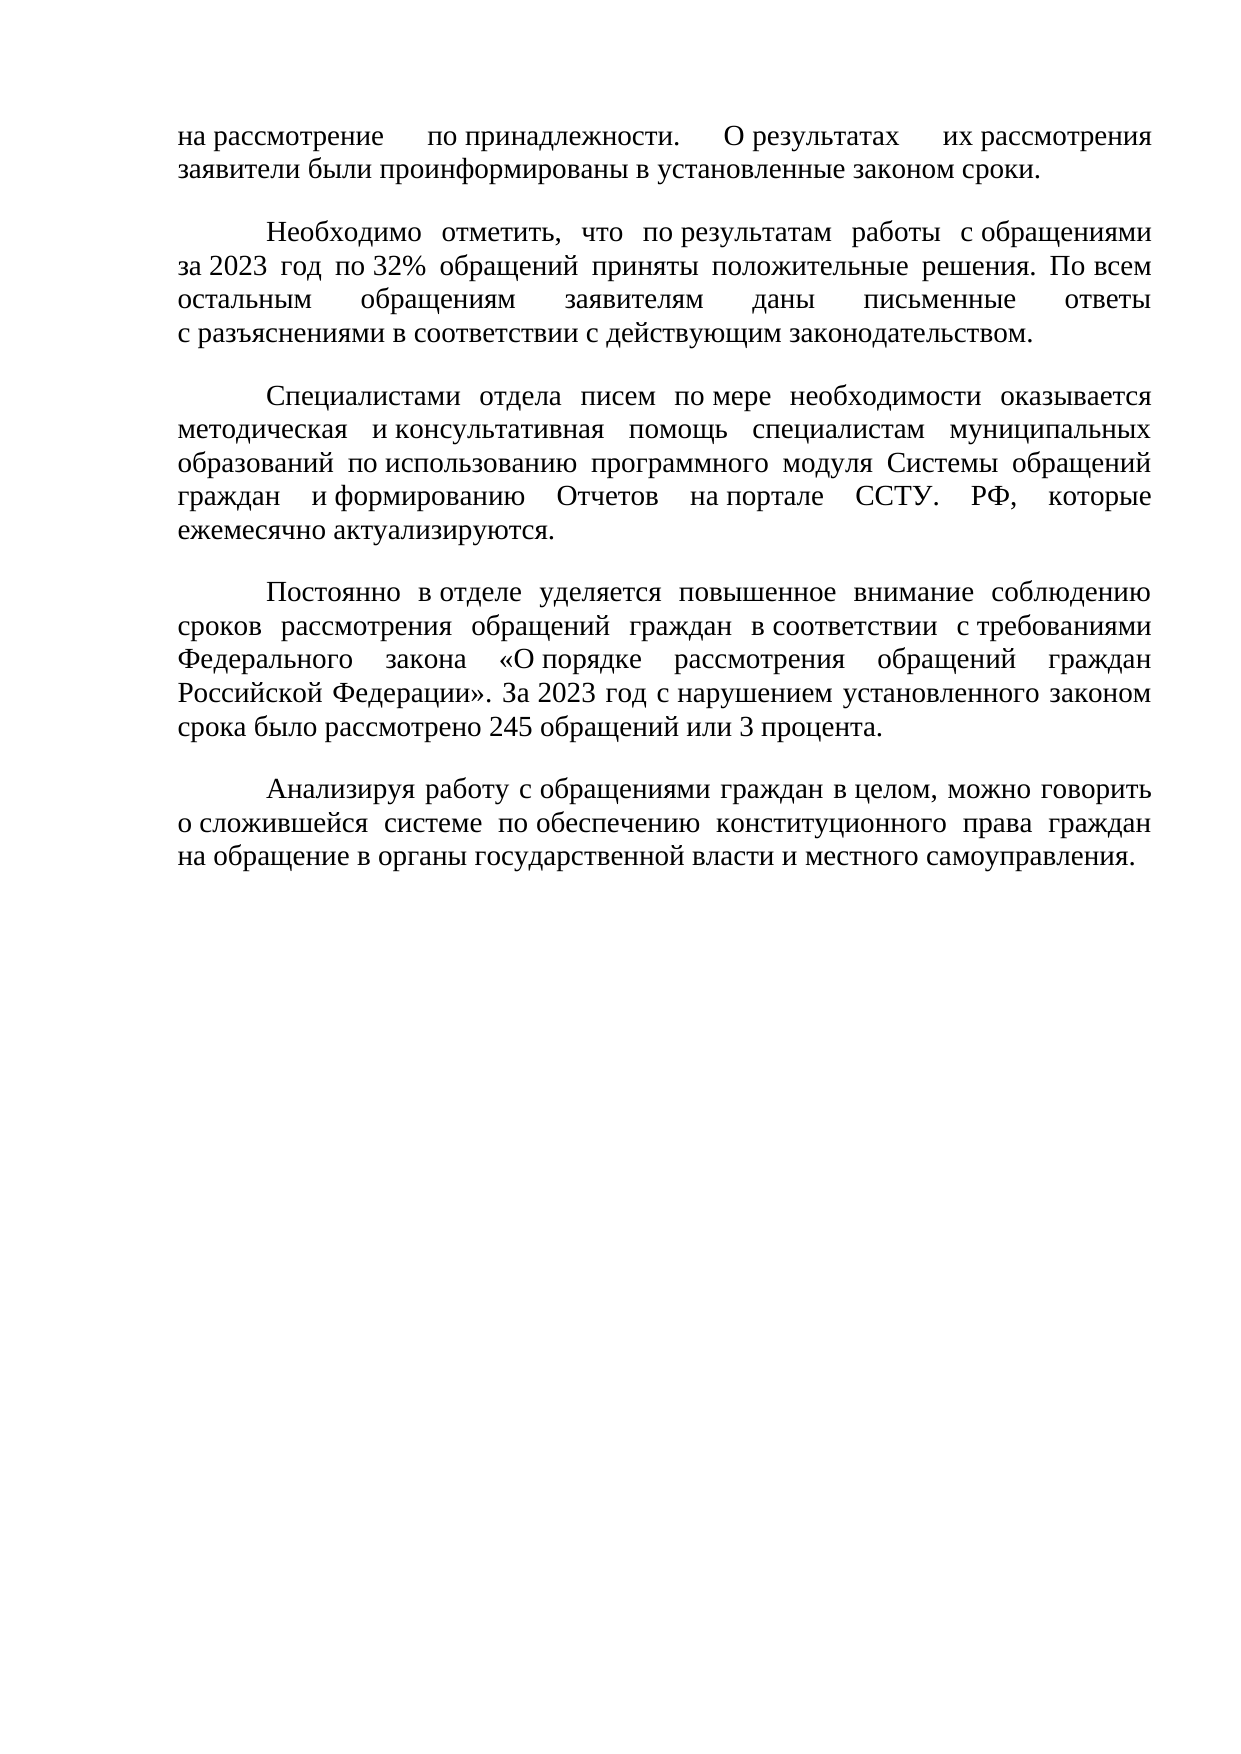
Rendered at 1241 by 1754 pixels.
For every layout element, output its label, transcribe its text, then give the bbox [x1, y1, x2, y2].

text Специалистами отдела писем по мере необходимости оказывается методическая и консультативная помощь специалистам муниципальных образований по использованию программного модуля Системы обращений граждан и формированию Отчетов на портале ССТУ. РФ, которые ежемесячно актуализируются. [177, 378, 1152, 545]
text Необходимо отметить, что по результатам работы с обращениями за 2023 год по 32% обращений приняты положительные решения. По всем остальным обращениям заявителям даны письменные ответы с разъяснениями в соответствии с действующим законодательством. [177, 214, 1152, 348]
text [177, 118, 1152, 185]
text Постоянно в отделе уделяется повышенное внимание соблюдению сроков рассмотрения обращений граждан в соответствии с требованиями Федерального закона «О порядке рассмотрения обращений граждан Российской Федерации». За 2023 год с нарушением установленного законом срока было рассмотрено 245 обращений или 3 процента. [177, 574, 1152, 742]
text Анализируя работу с обращениями граждан в целом, можно говорить о сложившейся системе по обеспечению конституционного права граждан на обращение в органы государственной власти и местного самоуправления. [177, 771, 1152, 872]
